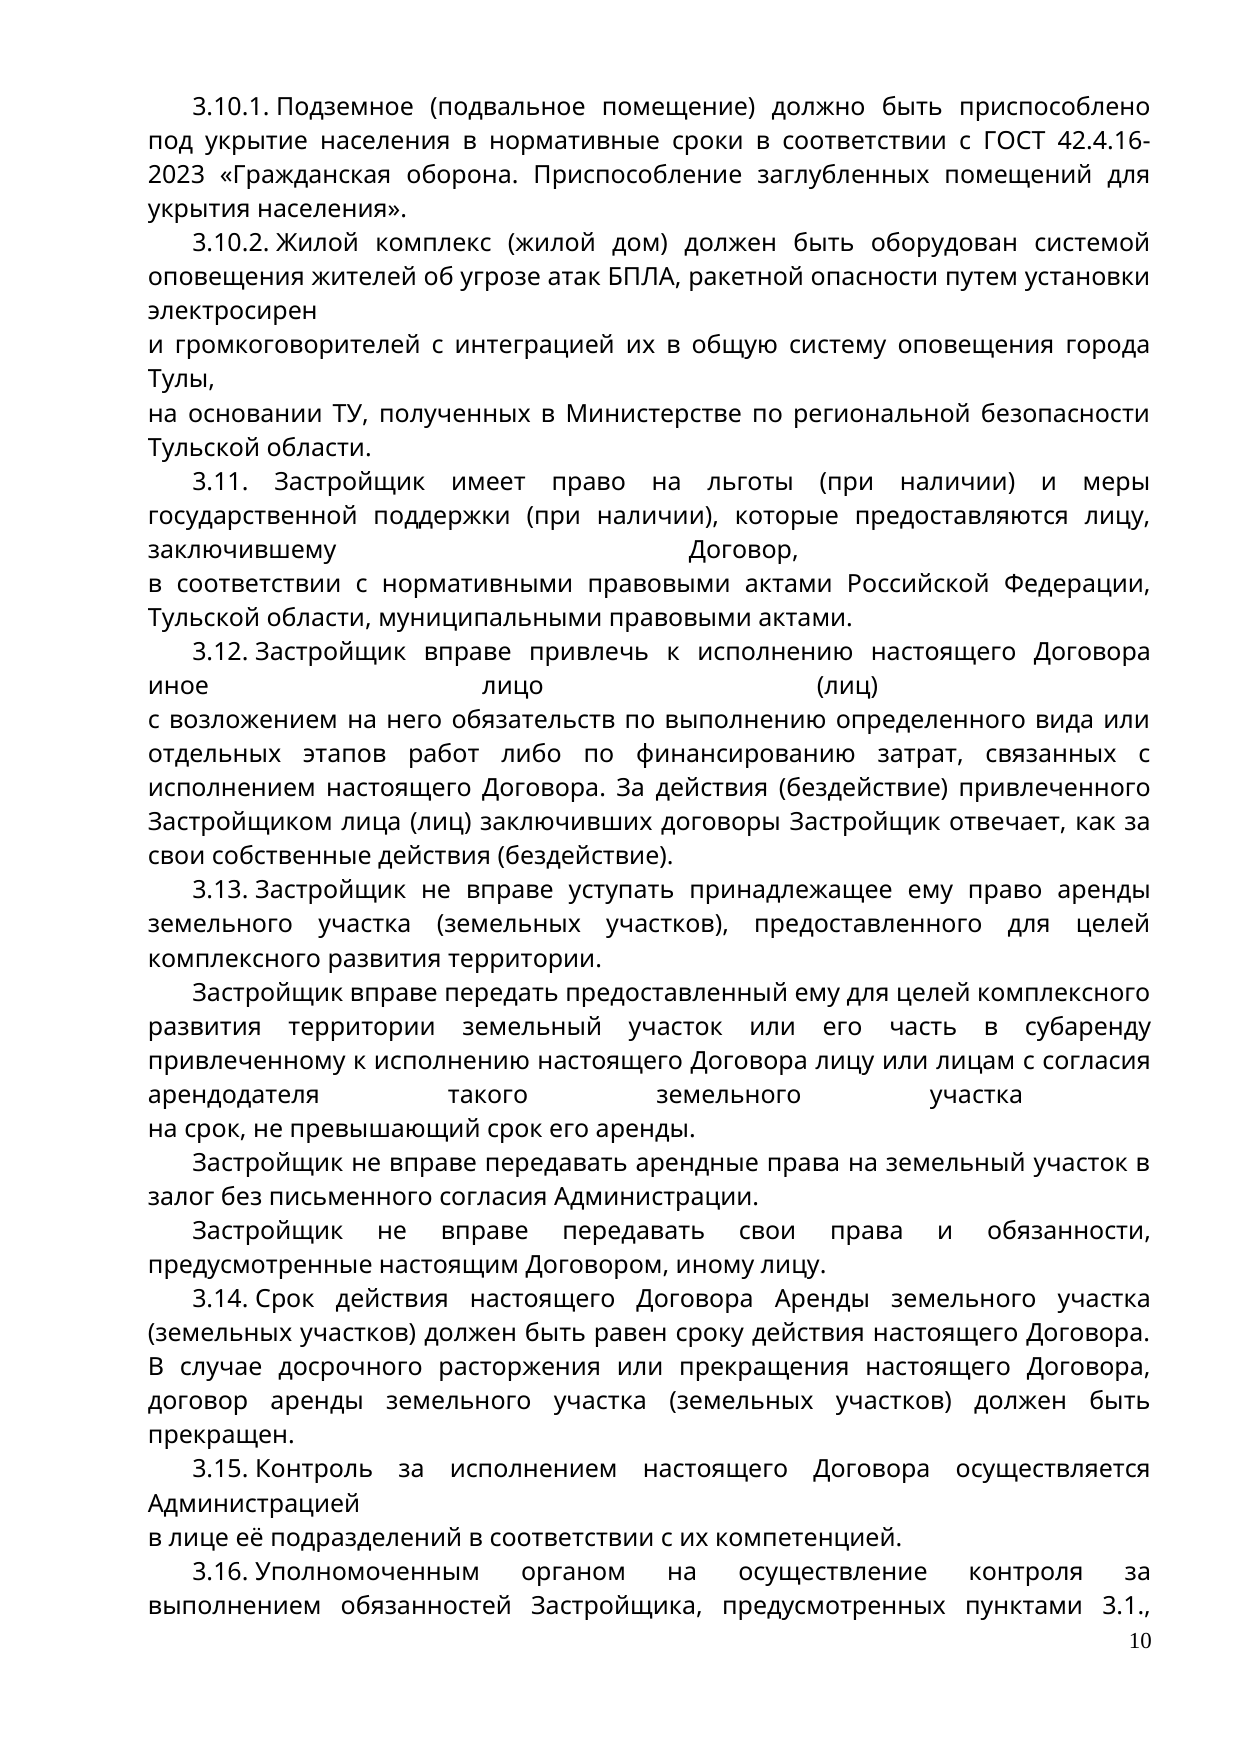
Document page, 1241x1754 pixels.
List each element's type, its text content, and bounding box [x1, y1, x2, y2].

text Застройщик вправе передать предоставленный ему для целей комплексного развития территории земельный участок или его часть в субаренду привлеченному к исполнению настоящего Договора лицу или лицам с согласия арендодателя такого земельного участка на срок, не превышающий срок его аренды. [148, 974, 1152, 1144]
text 3.13. Застройщик не вправе уступать принадлежащее ему право аренды земельного участка (земельных участков), предоставленного для целей комплексного развития территории. [148, 872, 1152, 974]
text 3.10.1. Подземное (подвальное помещение) должно быть приспособлено под укрытие населения в нормативные сроки в соответствии с ГОСТ 42.4.16- 2023 «Гражданская оборона. Приспособление заглубленных помещений для укрытия населения». [148, 89, 1152, 225]
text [148, 1553, 1152, 1621]
text Застройщик не вправе передавать арендные права на земельный участок в залог без письменного согласия Администрации. [148, 1144, 1152, 1213]
text 3.12. Застройщик вправе привлечь к исполнению настоящего Договора иное лицо (лиц) с возложением на него обязательств по выполнению определенного вида или отдельных этапов работ либо по финансированию затрат, связанных с исполнением настоящего Договора. За действия (бездействие) привлеченного Застройщиком лица (лиц) заключивших договоры Застройщик отвечает, как за свои собственные действия (бездействие). [148, 634, 1152, 872]
text 3.10.2. Жилой комплекс (жилой дом) должен быть оборудован системой оповещения жителей об угрозе атак БПЛА, ракетной опасности путем установки электросирен и громкоговорителей с интеграцией их в общую систему оповещения города Тулы, на основании ТУ, полученных в Министерстве по региональной безопасности Тульской области. [148, 225, 1152, 463]
text Застройщик не вправе передавать свои права и обязанности, предусмотренные настоящим Договором, иному лицу. [148, 1213, 1152, 1281]
text 3.14. Срок действия настоящего Договора Аренды земельного участка (земельных участков) должен быть равен сроку действия настоящего Договора. В случае досрочного расторжения или прекращения настоящего Договора, договор аренды земельного участка (земельных участков) должен быть прекращен. [148, 1281, 1152, 1451]
text 3.11. Застройщик имеет право на льготы (при наличии) и меры государственной поддержки (при наличии), которые предоставляются лицу, заключившему Договор, в соответствии с нормативными правовыми актами Российской Федерации, Тульской области, муниципальными правовыми актами. [148, 463, 1152, 634]
text 3.15. Контроль за исполнением настоящего Договора осуществляется Администрацией в лице её подразделений в соответствии с их компетенцией. [148, 1451, 1152, 1553]
